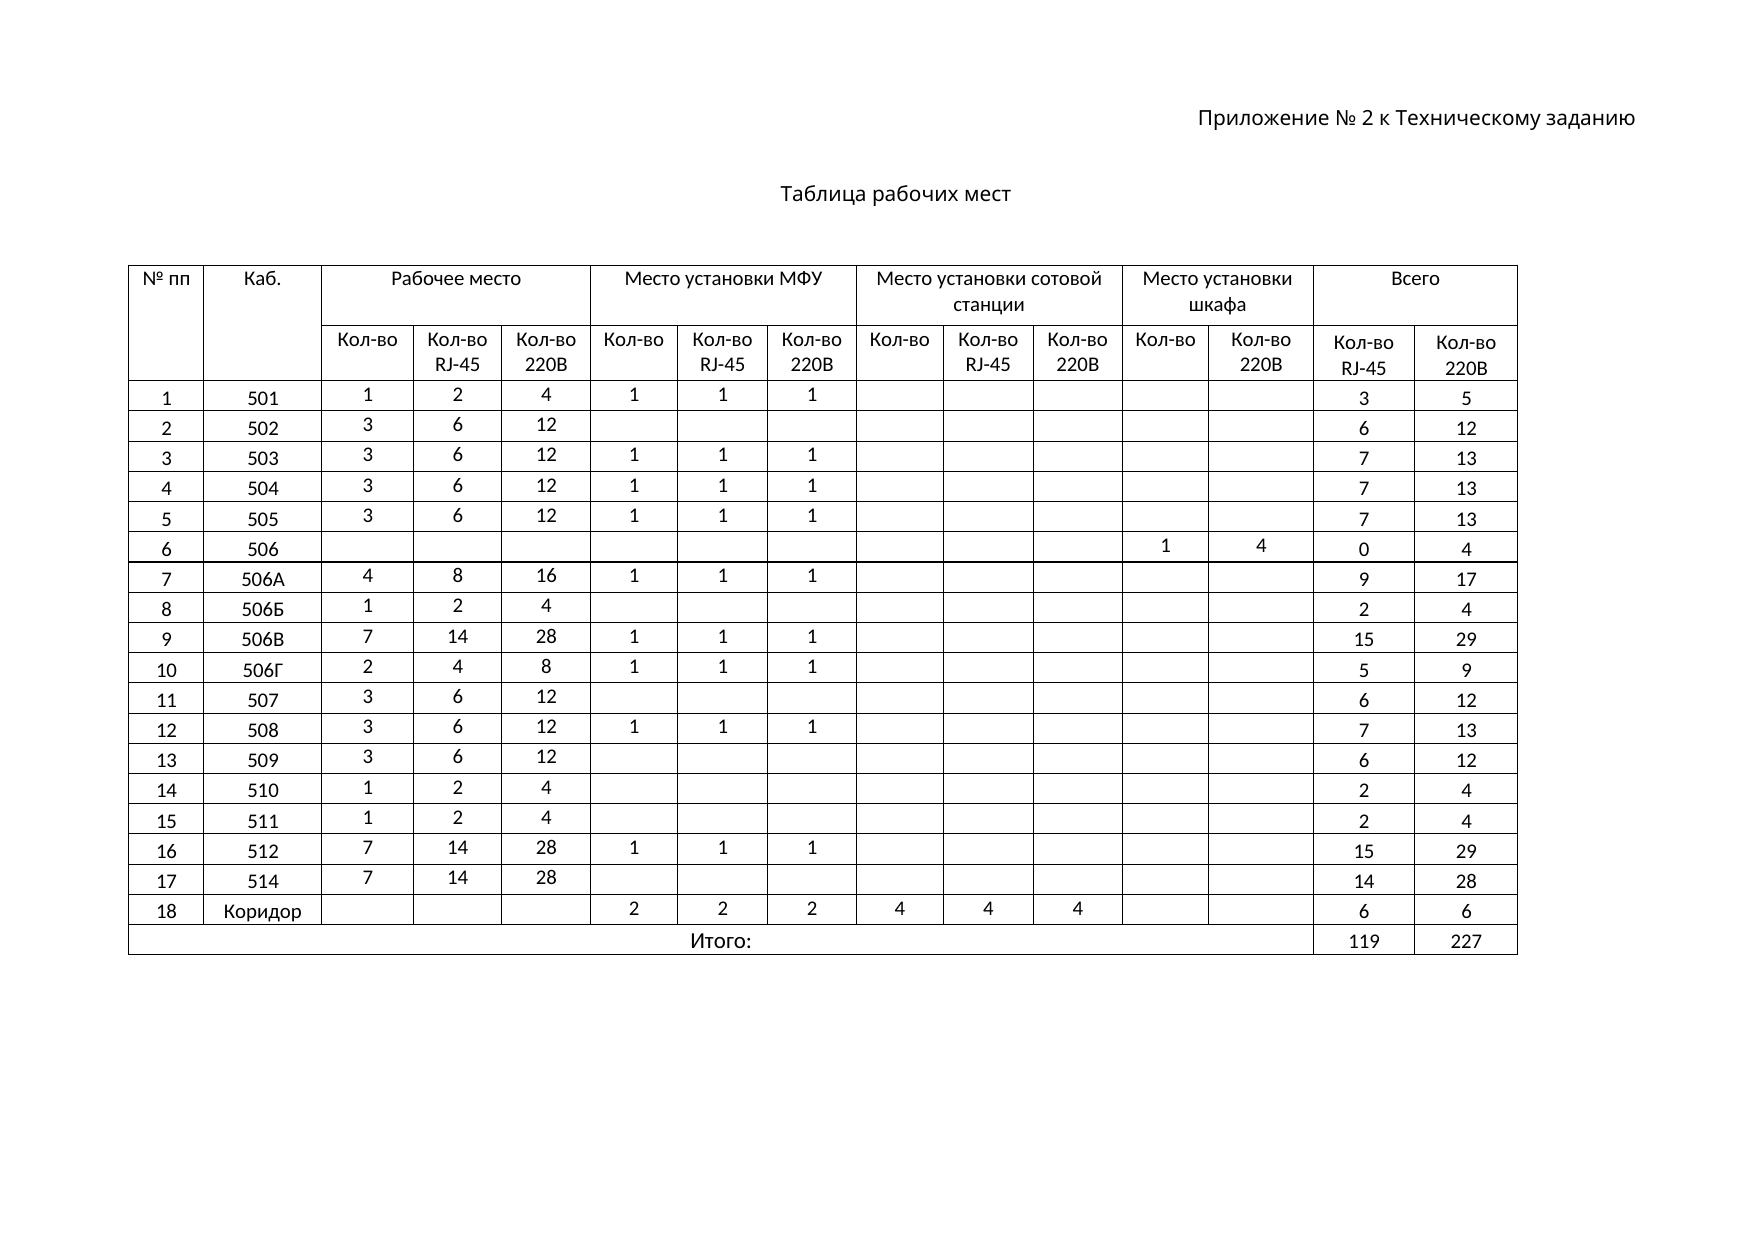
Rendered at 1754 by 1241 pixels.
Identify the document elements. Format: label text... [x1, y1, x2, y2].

table_cell 8 [414, 563, 501, 592]
table_cell [857, 865, 943, 894]
table_cell 6 [1314, 895, 1414, 924]
table_cell [591, 411, 677, 441]
table_cell 3 [322, 472, 413, 501]
table_cell 29 [1415, 834, 1517, 863]
table_cell 3 [322, 744, 413, 773]
table_cell 1 [768, 442, 856, 471]
table_cell [591, 593, 677, 622]
table_cell 13 [1415, 714, 1517, 743]
table_cell 2 [1314, 774, 1414, 803]
table_header № пп [129, 266, 203, 380]
table_cell [1034, 714, 1122, 743]
table_cell [768, 865, 856, 894]
table_cell 1 [768, 834, 856, 863]
table_cell Кол-во 220В [1209, 326, 1313, 380]
table_cell 3 [322, 714, 413, 743]
table_cell [1034, 865, 1122, 894]
table_cell 18 [129, 895, 203, 924]
table_cell 2 [678, 895, 767, 924]
table_cell [1034, 804, 1122, 833]
table_cell 1 [591, 563, 677, 592]
table_cell [768, 804, 856, 833]
table_cell 1 [678, 834, 767, 863]
table_cell 5 [129, 502, 203, 531]
table_cell Кол-во RJ-45 [1314, 326, 1414, 380]
table_cell [857, 834, 943, 863]
table_cell [1034, 502, 1122, 531]
table_cell 11 [129, 683, 203, 712]
table_cell 6 [414, 411, 501, 441]
table_cell 1 [591, 502, 677, 531]
table_cell [1123, 683, 1208, 712]
table_cell [857, 411, 943, 441]
table_cell [944, 442, 1033, 471]
table_cell 1 [591, 834, 677, 863]
table_cell 1 [768, 472, 856, 501]
table_cell 511 [204, 804, 321, 833]
table_cell 3 [322, 502, 413, 531]
table_cell [591, 532, 677, 561]
table_cell [1034, 381, 1122, 410]
table_cell 28 [502, 865, 590, 894]
table_cell [1209, 563, 1313, 592]
table_cell [944, 714, 1033, 743]
table_cell [1034, 472, 1122, 501]
table_cell 15 [1314, 834, 1414, 863]
table_cell [1123, 411, 1208, 441]
table_cell Кол-во 220В [502, 326, 590, 380]
table_cell 14 [129, 774, 203, 803]
table_cell [678, 865, 767, 894]
table_cell 1 [678, 623, 767, 652]
table_header Рабочее место [322, 266, 590, 325]
table_cell [1209, 683, 1313, 712]
table_cell 1 [322, 804, 413, 833]
table_cell 1 [678, 653, 767, 682]
table_cell [591, 683, 677, 712]
table_cell 507 [204, 683, 321, 712]
table_cell 6 [1314, 683, 1414, 712]
table_cell 1 [591, 653, 677, 682]
table_cell 6 [414, 472, 501, 501]
text Таблица рабочих мест [156, 179, 1636, 208]
table_cell 6 [414, 442, 501, 471]
table_cell 12 [502, 683, 590, 712]
table_cell 12 [502, 744, 590, 773]
table_cell [1209, 502, 1313, 531]
table_cell 509 [204, 744, 321, 773]
table_cell 6 [1314, 744, 1414, 773]
table_cell 2 [414, 804, 501, 833]
table_cell 502 [204, 411, 321, 441]
table_cell 14 [1314, 865, 1414, 894]
table_cell 1 [768, 563, 856, 592]
table_cell [944, 865, 1033, 894]
table_cell 13 [1415, 472, 1517, 501]
table_cell 2 [414, 774, 501, 803]
table_cell [502, 532, 590, 561]
table_cell [502, 895, 590, 924]
table_cell [678, 804, 767, 833]
table_cell 7 [129, 563, 203, 592]
table_cell 4 [1415, 774, 1517, 803]
table_cell [857, 714, 943, 743]
table_cell 2 [1314, 593, 1414, 622]
table_cell 7 [322, 834, 413, 863]
table_cell [857, 563, 943, 592]
table_cell 4 [502, 804, 590, 833]
table_cell 1 [768, 502, 856, 531]
table_cell [1209, 593, 1313, 622]
table_cell [1034, 563, 1122, 592]
table_cell [768, 593, 856, 622]
table_cell [1123, 623, 1208, 652]
table_cell 12 [1415, 683, 1517, 712]
table_cell [1209, 804, 1313, 833]
table_cell 15 [129, 804, 203, 833]
table_cell 15 [1314, 623, 1414, 652]
table_cell [944, 623, 1033, 652]
table_cell 1 [129, 381, 203, 410]
table_cell [414, 895, 501, 924]
table_cell Кол-во [591, 326, 677, 380]
table_cell [1209, 895, 1313, 924]
table_cell [1034, 532, 1122, 561]
table_cell [1123, 472, 1208, 501]
table_cell [1123, 593, 1208, 622]
text Приложение № 2 к Техническому заданию [118, 103, 1636, 132]
table_cell [768, 774, 856, 803]
table_cell [944, 381, 1033, 410]
table_cell 1 [678, 714, 767, 743]
table_cell 13 [1415, 442, 1517, 471]
table_cell 506Б [204, 593, 321, 622]
table_cell 3 [322, 683, 413, 712]
table_cell [1123, 563, 1208, 592]
table_cell [857, 653, 943, 682]
table_cell 4 [502, 593, 590, 622]
table_cell [1123, 502, 1208, 531]
table_cell [1034, 834, 1122, 863]
table_cell [1209, 472, 1313, 501]
table_cell 4 [944, 895, 1033, 924]
table_cell [1034, 744, 1122, 773]
table_cell Кол-во 220В [768, 326, 856, 380]
table_cell [678, 532, 767, 561]
table_cell [678, 744, 767, 773]
table_cell [857, 804, 943, 833]
table_cell 506В [204, 623, 321, 652]
table_cell [1123, 895, 1208, 924]
table_cell 1 [322, 381, 413, 410]
table_cell 6 [129, 532, 203, 561]
table_cell [1123, 381, 1208, 410]
table_header Всего [1314, 266, 1517, 325]
table_cell Итого: [129, 925, 1313, 954]
table_cell [857, 774, 943, 803]
table_cell [857, 744, 943, 773]
table_cell Кол-во RJ-45 [678, 326, 767, 380]
table_cell 3 [129, 442, 203, 471]
table_cell 4 [129, 472, 203, 501]
table_cell [944, 653, 1033, 682]
table_cell 29 [1415, 623, 1517, 652]
table_cell 8 [129, 593, 203, 622]
table_cell 1 [768, 653, 856, 682]
table_cell [768, 411, 856, 441]
table_header Каб. [204, 266, 321, 380]
table_cell 28 [1415, 865, 1517, 894]
table_cell 4 [414, 653, 501, 682]
table_cell [1123, 774, 1208, 803]
table_cell 12 [1415, 411, 1517, 441]
table_cell [768, 683, 856, 712]
table_cell [944, 472, 1033, 501]
table_cell 227 [1415, 925, 1517, 954]
table_cell 506А [204, 563, 321, 592]
table_cell 2 [1314, 804, 1414, 833]
table_cell 12 [502, 502, 590, 531]
table_cell 4 [1034, 895, 1122, 924]
table_cell [1123, 442, 1208, 471]
table_cell 4 [502, 774, 590, 803]
table_cell [857, 502, 943, 531]
table_cell Кол-во [322, 326, 413, 380]
table_cell 4 [1415, 804, 1517, 833]
table_cell [1123, 834, 1208, 863]
table_cell 1 [768, 623, 856, 652]
table_cell [678, 683, 767, 712]
table_cell Кол-во [1123, 326, 1208, 380]
table_cell 1 [591, 472, 677, 501]
table_cell 514 [204, 865, 321, 894]
table_cell [1123, 865, 1208, 894]
table_cell 504 [204, 472, 321, 501]
table_cell 14 [414, 623, 501, 652]
table_cell [768, 532, 856, 561]
table_cell 7 [1314, 442, 1414, 471]
table_cell 1 [591, 442, 677, 471]
table_cell 6 [414, 714, 501, 743]
table_cell 505 [204, 502, 321, 531]
table_cell 3 [322, 442, 413, 471]
table_cell 2 [322, 653, 413, 682]
table_cell Кол-во [857, 326, 943, 380]
table_cell 5 [1314, 653, 1414, 682]
table_cell Кол-во RJ-45 [944, 326, 1033, 380]
table_cell 5 [1415, 381, 1517, 410]
table_cell [591, 774, 677, 803]
table_cell [1209, 774, 1313, 803]
table_header Место установки сотовой станции [857, 266, 1122, 325]
table_cell [678, 774, 767, 803]
table_cell [1209, 411, 1313, 441]
table_cell 12 [129, 714, 203, 743]
table_cell 1 [678, 381, 767, 410]
table_cell 1 [768, 714, 856, 743]
table_cell 501 [204, 381, 321, 410]
table_cell [1209, 865, 1313, 894]
table_cell 512 [204, 834, 321, 863]
table_cell [1209, 381, 1313, 410]
table_cell [1209, 623, 1313, 652]
table_cell [1209, 442, 1313, 471]
table_cell [944, 532, 1033, 561]
table_cell 7 [1314, 472, 1414, 501]
table_cell [944, 774, 1033, 803]
table_cell Кол-во RJ-45 [414, 326, 501, 380]
table_cell [944, 502, 1033, 531]
table_cell 1 [322, 774, 413, 803]
table_cell [322, 895, 413, 924]
table_header Место установки шкафа [1123, 266, 1313, 325]
table_cell 13 [129, 744, 203, 773]
table_cell 6 [1415, 895, 1517, 924]
table_cell 4 [1209, 532, 1313, 561]
table_cell 17 [1415, 563, 1517, 592]
table_cell 14 [414, 834, 501, 863]
table_cell 7 [322, 623, 413, 652]
table_cell 7 [1314, 714, 1414, 743]
table_cell 4 [1415, 593, 1517, 622]
table_cell [768, 744, 856, 773]
table_cell 6 [414, 683, 501, 712]
table_cell 506Г [204, 653, 321, 682]
table_cell 12 [502, 714, 590, 743]
table_cell 12 [502, 472, 590, 501]
table_cell 4 [1415, 532, 1517, 561]
table_cell 2 [414, 593, 501, 622]
table_cell [944, 411, 1033, 441]
table_cell 1 [678, 563, 767, 592]
table_cell [678, 593, 767, 622]
table_cell [1034, 683, 1122, 712]
table_cell [1123, 653, 1208, 682]
table_cell 9 [1415, 653, 1517, 682]
table_cell 7 [1314, 502, 1414, 531]
table_cell 503 [204, 442, 321, 471]
table_cell 17 [129, 865, 203, 894]
table_cell [322, 532, 413, 561]
table_cell 9 [1314, 563, 1414, 592]
table_cell Коридор [204, 895, 321, 924]
table_cell 0 [1314, 532, 1414, 561]
table_cell 13 [1415, 502, 1517, 531]
table_cell 14 [414, 865, 501, 894]
table_cell 28 [502, 834, 590, 863]
table_cell 1 [322, 593, 413, 622]
table_cell 510 [204, 774, 321, 803]
table_cell 1 [678, 472, 767, 501]
table_cell 4 [322, 563, 413, 592]
table_cell [1209, 714, 1313, 743]
table_cell [1123, 804, 1208, 833]
table_cell 6 [414, 502, 501, 531]
table_cell 119 [1314, 925, 1414, 954]
table_cell 2 [768, 895, 856, 924]
table_cell Кол-во 220В [1415, 326, 1517, 380]
table_cell 6 [414, 744, 501, 773]
table_cell [591, 804, 677, 833]
table_cell 508 [204, 714, 321, 743]
table_cell 4 [857, 895, 943, 924]
table_cell [1209, 653, 1313, 682]
table_cell [857, 623, 943, 652]
table_cell 1 [678, 442, 767, 471]
table_cell 1 [1123, 532, 1208, 561]
table_cell 10 [129, 653, 203, 682]
table_cell 16 [502, 563, 590, 592]
table_cell [944, 563, 1033, 592]
table_cell 2 [414, 381, 501, 410]
table_cell 2 [591, 895, 677, 924]
table_cell 28 [502, 623, 590, 652]
table_cell [857, 683, 943, 712]
table_cell 6 [1314, 411, 1414, 441]
table_cell 12 [1415, 744, 1517, 773]
table_cell [1123, 714, 1208, 743]
table_cell [1123, 744, 1208, 773]
table_cell 9 [129, 623, 203, 652]
table_cell 1 [591, 623, 677, 652]
table_cell [857, 442, 943, 471]
table_cell 4 [502, 381, 590, 410]
table_cell 1 [591, 381, 677, 410]
table_cell 1 [768, 381, 856, 410]
table_cell [1034, 623, 1122, 652]
table_cell 506 [204, 532, 321, 561]
table_cell [857, 532, 943, 561]
table_cell 16 [129, 834, 203, 863]
table_cell [944, 744, 1033, 773]
table_cell 7 [322, 865, 413, 894]
table_cell [1034, 593, 1122, 622]
table_cell [678, 411, 767, 441]
table_cell Кол-во 220В [1034, 326, 1122, 380]
table_cell [944, 683, 1033, 712]
table_cell [857, 593, 943, 622]
table_cell 1 [678, 502, 767, 531]
table_cell [1034, 442, 1122, 471]
table_cell [591, 744, 677, 773]
table_cell [591, 865, 677, 894]
table_cell 3 [1314, 381, 1414, 410]
table_cell 8 [502, 653, 590, 682]
table_cell [1209, 744, 1313, 773]
table_cell [944, 834, 1033, 863]
table_header Место установки МФУ [591, 266, 856, 325]
table_cell [944, 593, 1033, 622]
table_cell 2 [129, 411, 203, 441]
table_cell [857, 472, 943, 501]
table_cell [1209, 834, 1313, 863]
table_cell [1034, 653, 1122, 682]
table_cell [857, 381, 943, 410]
table_cell 3 [322, 411, 413, 441]
table_cell [1034, 411, 1122, 441]
table_cell 1 [591, 714, 677, 743]
table_cell [944, 804, 1033, 833]
table_cell [1034, 774, 1122, 803]
table_cell 12 [502, 411, 590, 441]
table_cell [414, 532, 501, 561]
table_cell 12 [502, 442, 590, 471]
